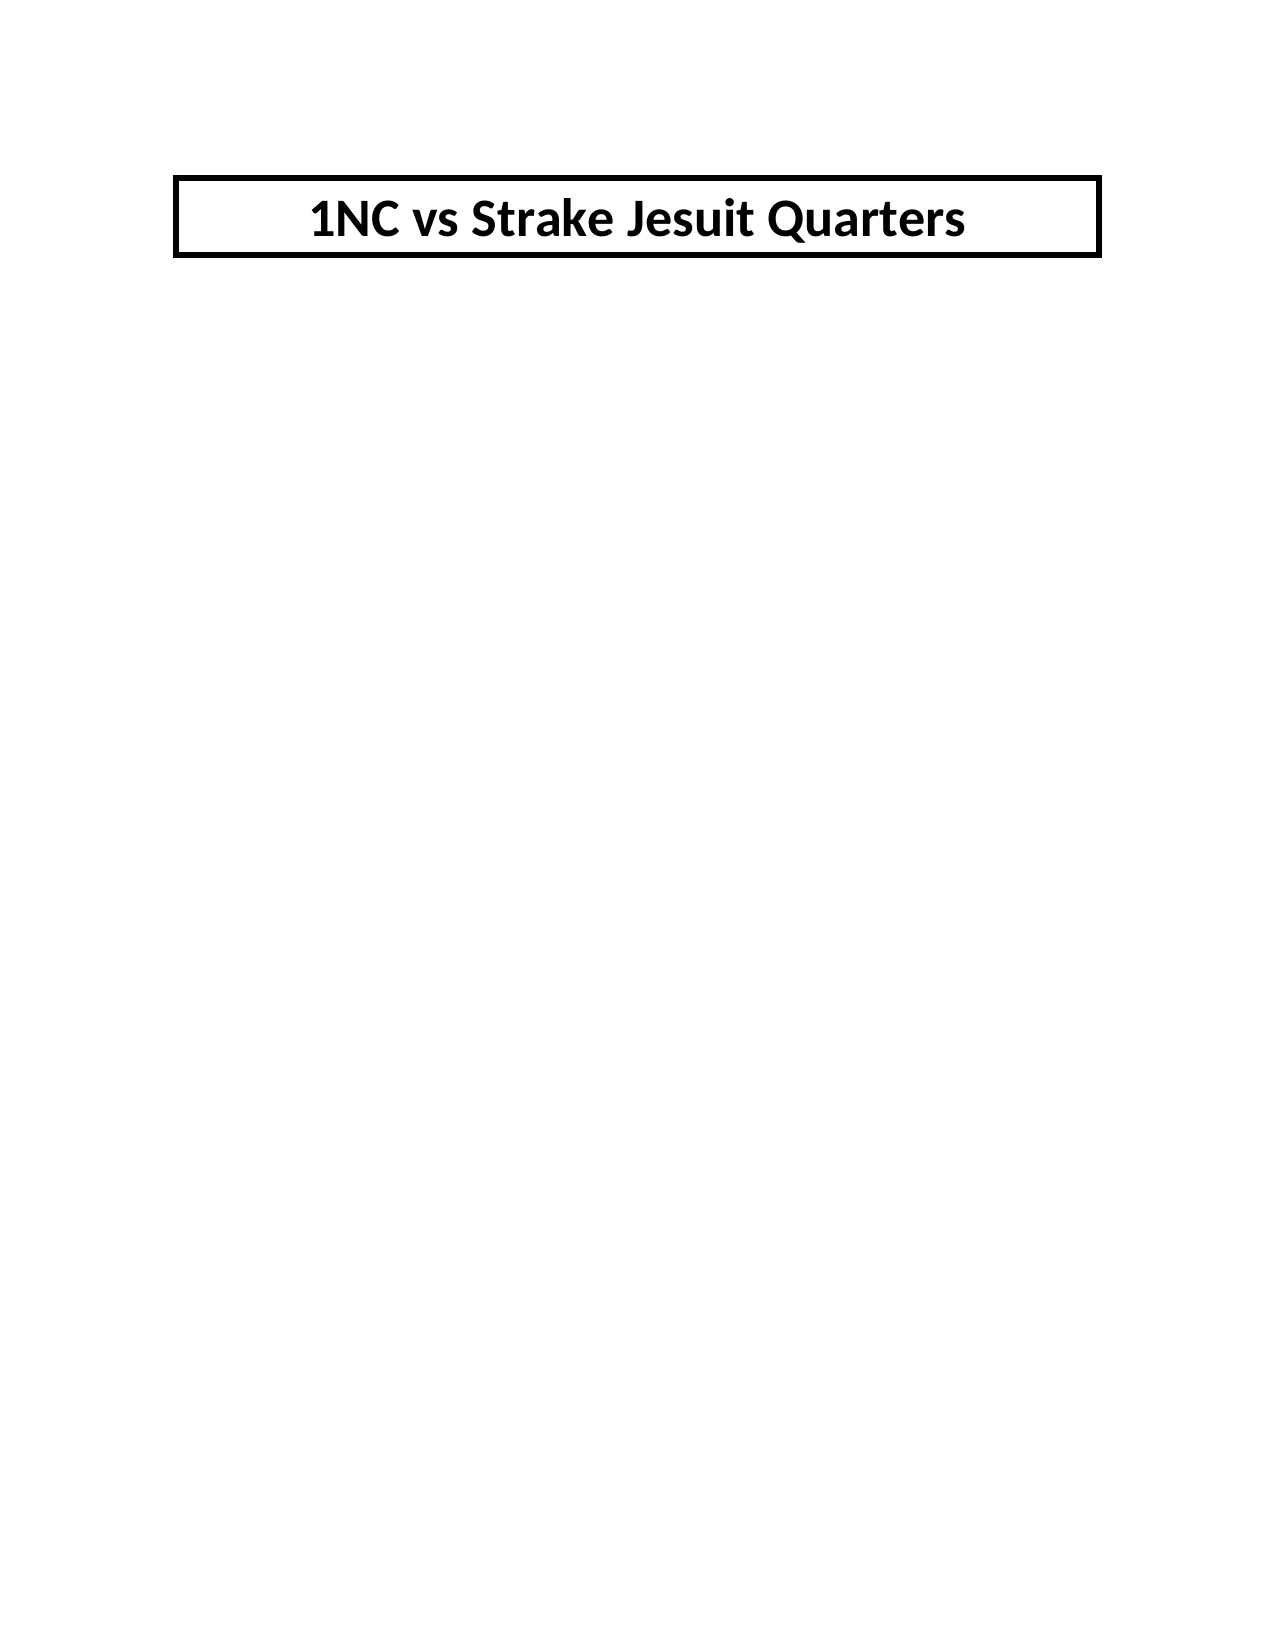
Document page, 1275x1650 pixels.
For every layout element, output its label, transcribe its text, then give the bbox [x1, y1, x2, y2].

subtitle 1NC vs Strake Jesuit Quarters [179, 181, 1096, 252]
